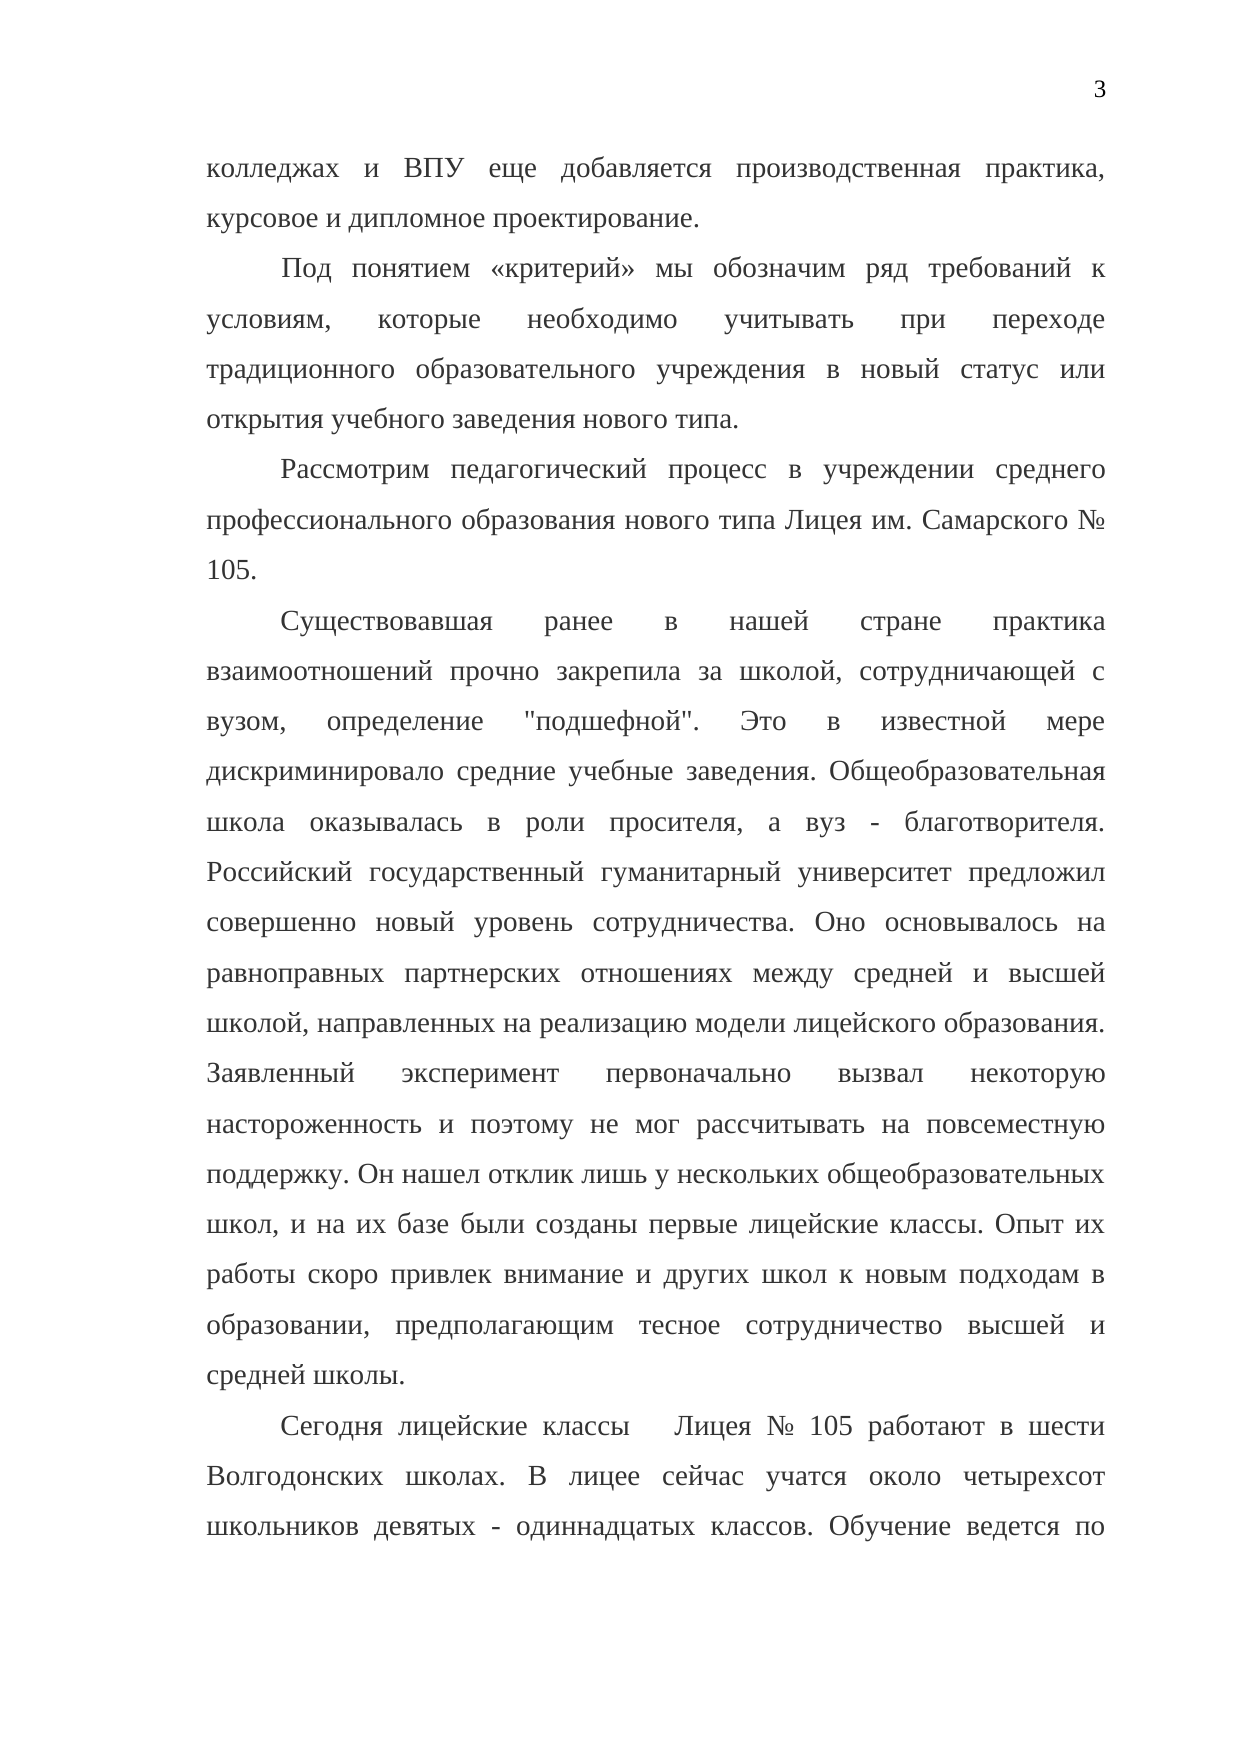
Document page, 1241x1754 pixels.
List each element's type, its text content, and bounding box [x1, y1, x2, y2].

text Существовавшая ранее в нашей стране практика взаимоотношений прочно закрепила за школой, сотрудничающей с вузом, определение "подшефной". Это в известной мере дискриминировало средние учебные заведения. Общеобразовательная школа оказывалась в роли просителя, а вуз - благотворителя. Российский государственный гуманитарный университет предложил совершенно новый уровень сотрудничества. Оно основывалось на равноправных партнерских отношениях между средней и высшей школой, направленных на реализацию модели лицейского образования. Заявленный эксперимент первоначально вызвал некоторую настороженность и поэтому не мог рассчитывать на повсеместную поддержку. Он нашел отклик лишь у нескольких общеобразовательных школ, и на их базе были созданы первые лицейские классы. Опыт их работы скоро привлек внимание и других школ к новым подходам в образовании, предполагающим тесное сотрудничество высшей и средней школы. [206, 603, 1106, 1391]
text Под понятием «критерий» мы обозначим ряд требований к условиям, которые необходимо учитывать при переходе традиционного образовательного учреждения в новый статус или открытия учебного заведения нового типа. [206, 250, 1106, 435]
text Рассмотрим педагогический процесс в учреждении среднего профессионального образования нового типа Лицея им. Самарского № 105. [206, 452, 1106, 586]
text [206, 150, 1106, 234]
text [206, 1408, 1106, 1542]
